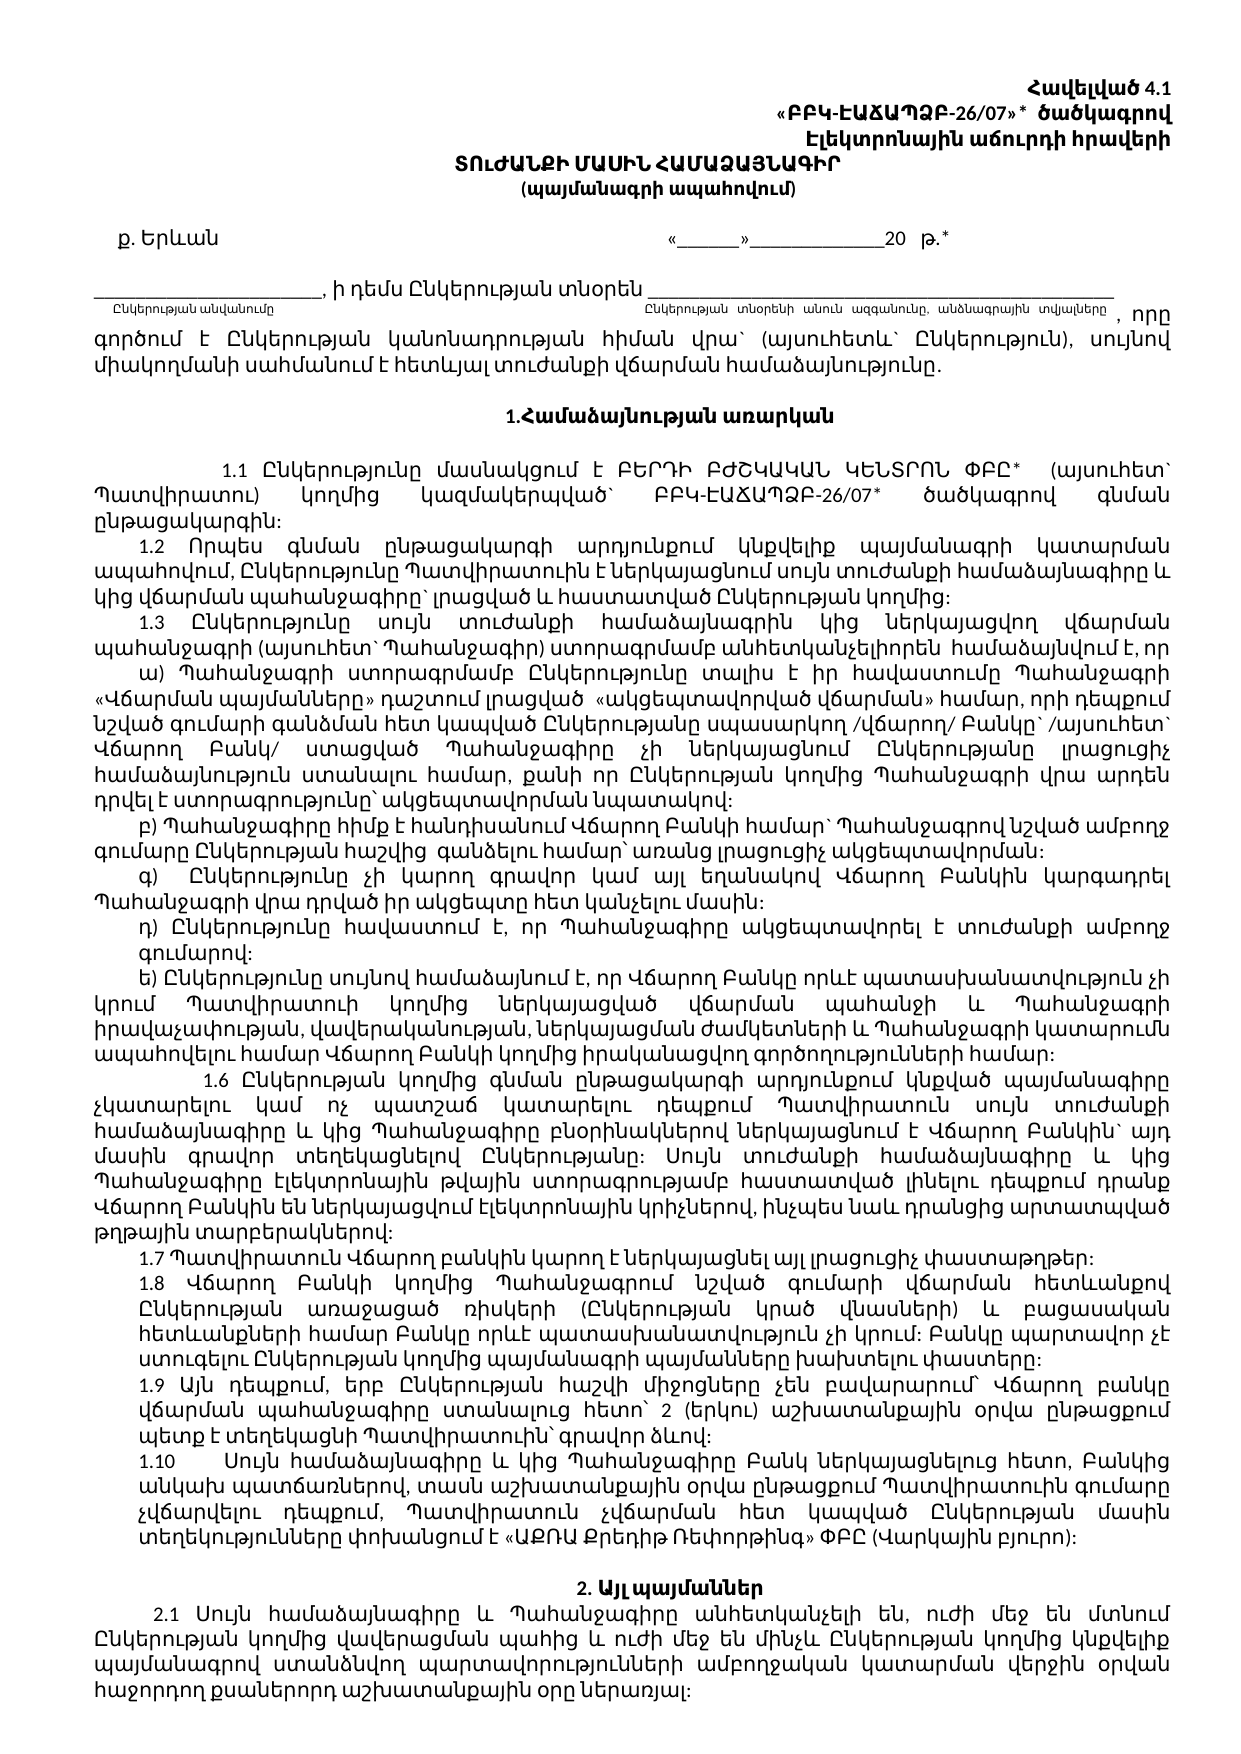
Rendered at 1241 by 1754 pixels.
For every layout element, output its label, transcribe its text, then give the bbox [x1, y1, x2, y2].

text 2. Այլ պայմաններ [169, 1575, 1171, 1601]
text 1.9 Այն դեպքում, երբ Ընկերության հաշվի միջոցները չեն բավարարում՝ Վճարող բանկը վճարման պահանջագիրը ստանալուց հետո՝ 2 (երկու) աշխատանքային օրվա ընթացքում պետք է տեղեկացնի Պատվիրատուին՝ գրավոր ձևով: [138, 1372, 1171, 1448]
text բ) Պահանջագիրը հիմք է հանդիսանում Վճարող Բանկի համար` Պահանջագրով նշված ամբողջ գումարը Ընկերության հաշվից գանձելու համար՝ առանց լրացուցիչ ակցեպտավորման: [94, 813, 1171, 864]
text գ) Ընկերությունը չի կարող գրավոր կամ այլ եղանակով Վճարող Բանկին կարգադրել Պահանջագրի վրա դրված իր ակցեպտը հետ կանչելու մասին: [94, 864, 1171, 914]
text ______________________, ի դեմս Ընկերության տնօրեն _____________________________________________ [94, 276, 1171, 301]
text ա) Պահանջագրի ստորագրմամբ Ընկերությունը տալիս է իր հավաստումը Պահանջագրի «Վճարման պայմանները» դաշտում լրացված «ակցեպտավորված վճարման» համար, որի դեպքում նշված գումարի գանձման հետ կապված Ընկերությանը սպասարկող /վճարող/ Բանկը` /այսուհետ` Վճարող Բանկ/ ստացված Պահանջագիրը չի ներկայացնում Ընկերությանը լրացուցիչ համաձայնություն ստանալու համար, քանի որ Ընկերության կողմից Պահանջագրի վրա արդեն դրվել է ստորագրությունը՝ ակցեպտավորման նպատակով: [94, 660, 1171, 813]
text դ) Ընկերությունը հավաստում է, որ Պահանջագիրը ակցեպտավորել է տուժանքի ամբողջ գումարով: [138, 914, 1171, 965]
text 1.1 Ընկերությունը մասնակցում է ԲԵՐԴԻ ԲԺՇԿԱԿԱՆ ԿԵՆՏՐՈՆ ՓԲԸ* (այսուհետ` Պատվիրատու) կողմից կազմակերպված` ԲԲԿ-ԷԱՃԱՊՁԲ-26/07* ծածկագրով գնման ընթացակարգին: [94, 457, 1171, 533]
text 1.10 Սույն համաձայնագիրը և կից Պահանջագիրը Բանկ ներկայացնելուց հետո, Բանկից անկախ պատճառներով, տասն աշխատանքային օրվա ընթացքում Պատվիրատուին գումարը չվճարվելու դեպքում, Պատվիրատուն չվճարման հետ կապված Ընկերության մասին տեղեկությունները փոխանցում է «ԱՔՌԱ Քրեդիթ Ռեփորթինգ» ՓԲԸ (Վարկային բյուրո): [138, 1448, 1171, 1550]
text 1.6 Ընկերության կողմից գնման ընթացակարգի արդյունքում կնքված պայմանագիրը չկատարելու կամ ոչ պատշաճ կատարելու դեպքում Պատվիրատուն սույն տուժանքի համաձայնագիրը և կից Պահանջագիրը բնօրինակներով ներկայացնում է Վճարող Բանկին` այդ մասին գրավոր տեղեկացնելով Ընկերությանը: Սույն տուժանքի համաձայնագիրը և կից Պահանջագիրը էլեկտրոնային թվային ստորագրությամբ հաստատված լինելու դեպքում դրանք Վճարող Բանկին են ներկայացվում էլեկտրոնային կրիչներով, ինչպես նաև դրանցից արտատպված թղթային տարբերակներով: [94, 1067, 1171, 1245]
text Հավելված 4.1 [94, 75, 1171, 100]
text Էլեկտրոնային աճուրդի հրավերի [94, 126, 1171, 151]
text 1.8 Վճարող Բանկի կողմից Պահանջագրում նշված գումարի վճարման հետևանքով Ընկերության առաջացած ռիսկերի (Ընկերության կրած վնասների) և բացասական հետևանքների համար Բանկը որևէ պատասխանատվություն չի կրում: Բանկը պարտավոր չէ ստուգելու Ընկերության կողմից պայմանագրի պայմանները խախտելու փաստերը: [138, 1270, 1171, 1372]
text (պայմանագրի ապահովում) [94, 177, 1171, 199]
text 1.2 Որպես գնման ընթացակարգի արդյունքում կնքվելիք պայմանագրի կատարման ապահովում, Ընկերությունը Պատվիրատուին է ներկայացնում սույն տուժանքի համաձայնագիրը և կից վճարման պահանջագիրը` լրացված և հաստատված Ընկերության կողմից: [94, 533, 1171, 609]
text ք. Երևան «______»_____________20 թ.* [94, 225, 1171, 250]
text 1.3 Ընկերությունը սույն տուժանքի համաձայնագրին կից ներկայացվող վճարման պահանջագրի (այսուհետ` Պահանջագիր) ստորագրմամբ անհետկանչելիորեն համաձայնվում է, որ [94, 609, 1171, 660]
text ե) Ընկերությունը սույնով համաձայնում է, որ Վճարող Բանկը որևէ պատասխանատվություն չի կրում Պատվիրատուի կողմից ներկայացված վճարման պահանջի և Պահանջագրի իրավաչափության, վավերականության, ներկայացման ժամկետների և Պահանջագրի կատարումն ապահովելու համար Վճարող Բանկի կողմից իրականացվող գործողությունների համար: [94, 965, 1171, 1067]
text «ԲԲԿ-ԷԱՃԱՊՁԲ-26/07»* ծածկագրով [94, 100, 1171, 126]
text 1.7 Պատվիրատուն Վճարող բանկին կարող է ներկայացնել այլ լրացուցիչ փաստաթղթեր: [138, 1245, 1171, 1270]
text Ընկերության անվանումը Ընկերության տնօրենի անուն ազգանունը, անձնագրային տվյալները , որը գործում է Ընկերության կանոնադրության հիման վրա` (այսուհետև` Ընկերություն), սույնով միակողմանի սահմանում է հետևյալ տուժանքի վճարման համաձայնությունը. [94, 301, 1171, 377]
text 2.1 Սույն համաձայնագիրը և Պահանջագիրը անհետկանչելի են, ուժի մեջ են մտնում Ընկերության կողմից վավերացման պահից և ուժի մեջ են մինչև Ընկերության կողմից կնքվելիք պայմանագրով ստանձնվող պարտավորությունների ամբողջական կատարման վերջին օրվան հաջորդող քսաներորդ աշխատանքային օրը ներառյալ: [94, 1601, 1171, 1702]
text 1.Համաձայնության առարկան [169, 403, 1171, 428]
text ՏՈւԺԱՆՔԻ ՄԱՍԻՆ ՀԱՄԱՁԱՅՆԱԳԻՐ [94, 151, 1171, 177]
